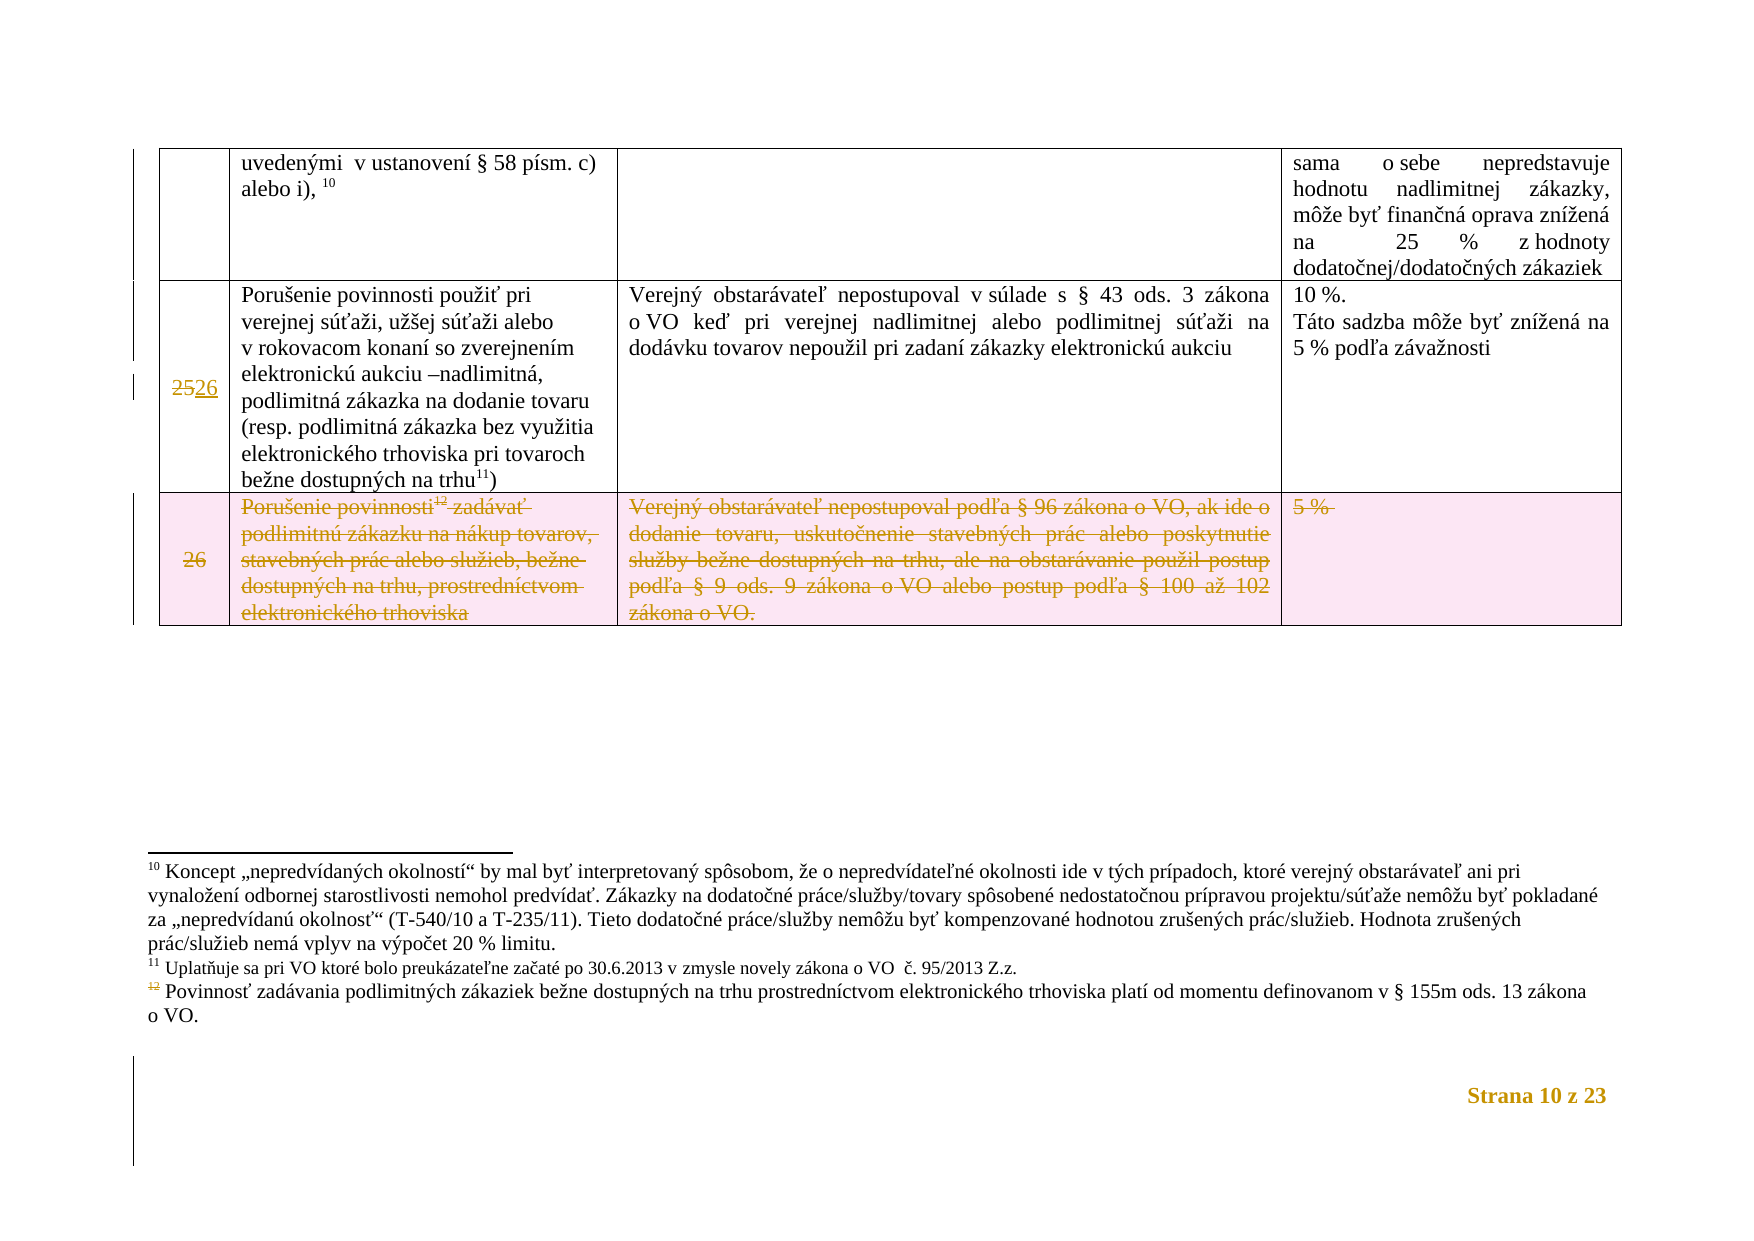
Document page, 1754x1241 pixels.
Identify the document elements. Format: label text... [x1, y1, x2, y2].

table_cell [230, 149, 617, 280]
table_cell Verejný obstarávateľ nepostupoval v súlade s § 43 ods. 3 zákona o VO keď pri verejnej nadlimitnej alebo podlimitnej súťaži na dodávku tovarov nepoužil pri zadaní zákazky elektronickú aukciu [618, 281, 1281, 492]
table_cell Porušenie povinnosti použiť pri verejnej súťaži, užšej súťaži alebo v rokovacom konaní so zverejnením elektronickú aukciu –nadlimitná, podlimitná zákazka na dodanie tovaru (resp. podlimitná zákazka bez využitia elektronického trhoviska pri tovaroch bežne dostupných na trhu) [230, 281, 617, 492]
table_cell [618, 149, 1281, 280]
table_cell 10 %. Táto sadzba môže byť znížená na 5 % podľa závažnosti [1282, 281, 1621, 492]
table_cell [160, 281, 229, 492]
table_cell [160, 149, 229, 280]
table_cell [1282, 149, 1621, 280]
